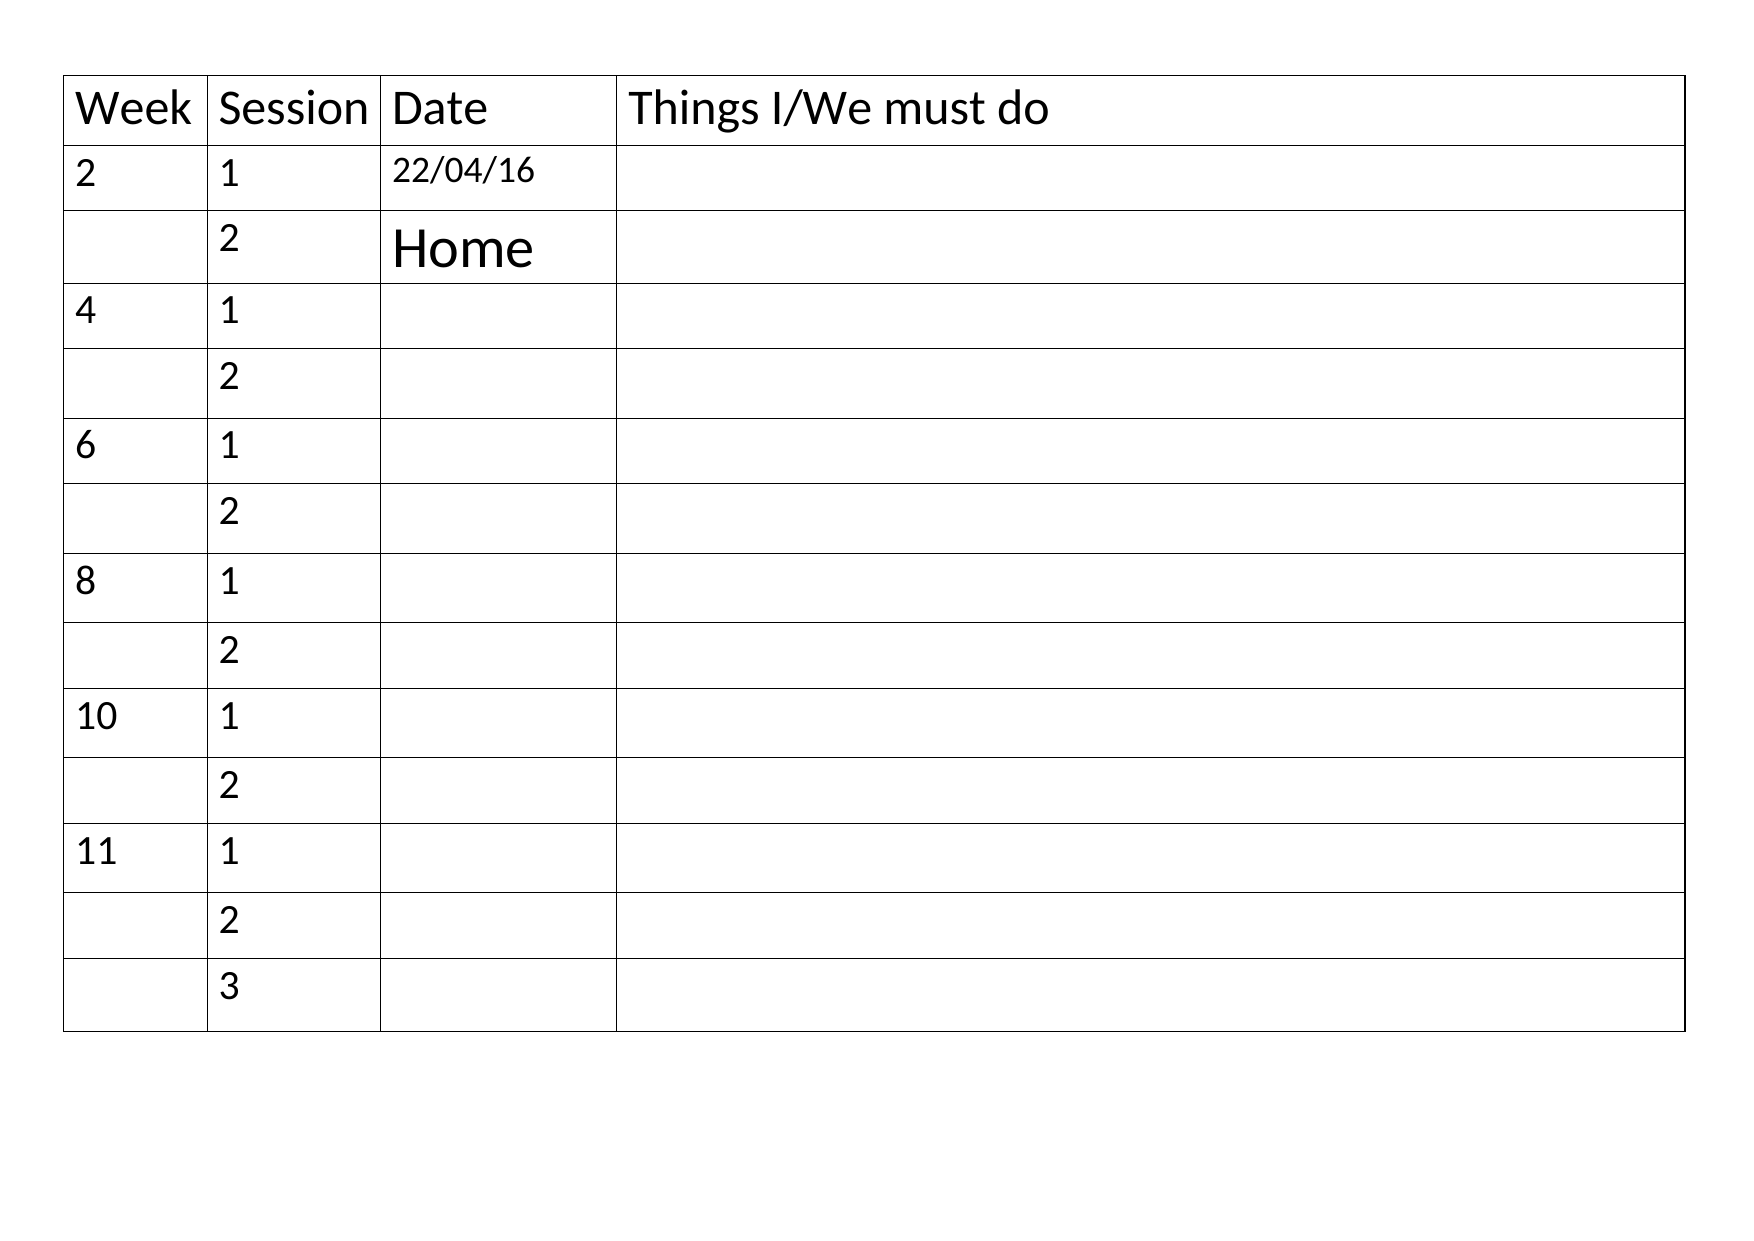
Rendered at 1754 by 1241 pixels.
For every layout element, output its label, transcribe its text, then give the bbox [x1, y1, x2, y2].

table_cell [64, 893, 207, 958]
table_cell 2 [208, 758, 380, 823]
table_cell [381, 349, 616, 417]
table_cell [64, 758, 207, 823]
table_cell [617, 284, 1684, 348]
table_cell [617, 623, 1684, 688]
table_cell [381, 284, 616, 348]
table_cell [617, 419, 1684, 483]
table_cell [617, 959, 1684, 1031]
table_cell [381, 623, 616, 688]
table_cell [381, 484, 616, 553]
table_cell [617, 146, 1684, 210]
table_cell [617, 484, 1684, 553]
table_cell 1 [208, 824, 380, 892]
table_cell [617, 893, 1684, 958]
table_cell 1 [208, 284, 380, 348]
table_cell 1 [208, 419, 380, 483]
table_cell [64, 484, 207, 553]
table_header Date [381, 76, 616, 144]
table_cell 22/04/16 [381, 146, 616, 210]
table_cell Home [381, 211, 616, 282]
table_cell 2 [208, 623, 380, 688]
table_cell [381, 824, 616, 892]
table_cell [64, 349, 207, 417]
table_cell [381, 758, 616, 823]
table_header Session [208, 76, 380, 144]
table_cell 1 [208, 554, 380, 622]
table_cell [617, 689, 1684, 757]
table_cell [617, 824, 1684, 892]
table_cell 2 [64, 146, 207, 210]
table_cell [617, 349, 1684, 417]
table_cell 10 [64, 689, 207, 757]
table_cell [381, 419, 616, 483]
table_cell 8 [64, 554, 207, 622]
table_cell 1 [208, 146, 380, 210]
table_cell [381, 689, 616, 757]
table_cell 2 [208, 893, 380, 958]
table_cell [381, 959, 616, 1031]
table_header Week [64, 76, 207, 144]
table_cell 11 [64, 824, 207, 892]
table_cell 6 [64, 419, 207, 483]
table_cell [617, 211, 1684, 282]
table_cell [381, 893, 616, 958]
table_cell [381, 554, 616, 622]
table_cell 2 [208, 211, 380, 282]
table_cell 4 [64, 284, 207, 348]
table_cell [617, 758, 1684, 823]
table_cell [64, 959, 207, 1031]
table_header Things I/We must do [617, 76, 1684, 144]
table_cell 3 [208, 959, 380, 1031]
table_cell 2 [208, 349, 380, 417]
table_cell 2 [208, 484, 380, 553]
table_cell [617, 554, 1684, 622]
table_cell 1 [208, 689, 380, 757]
table_cell [64, 211, 207, 282]
table_cell [64, 623, 207, 688]
